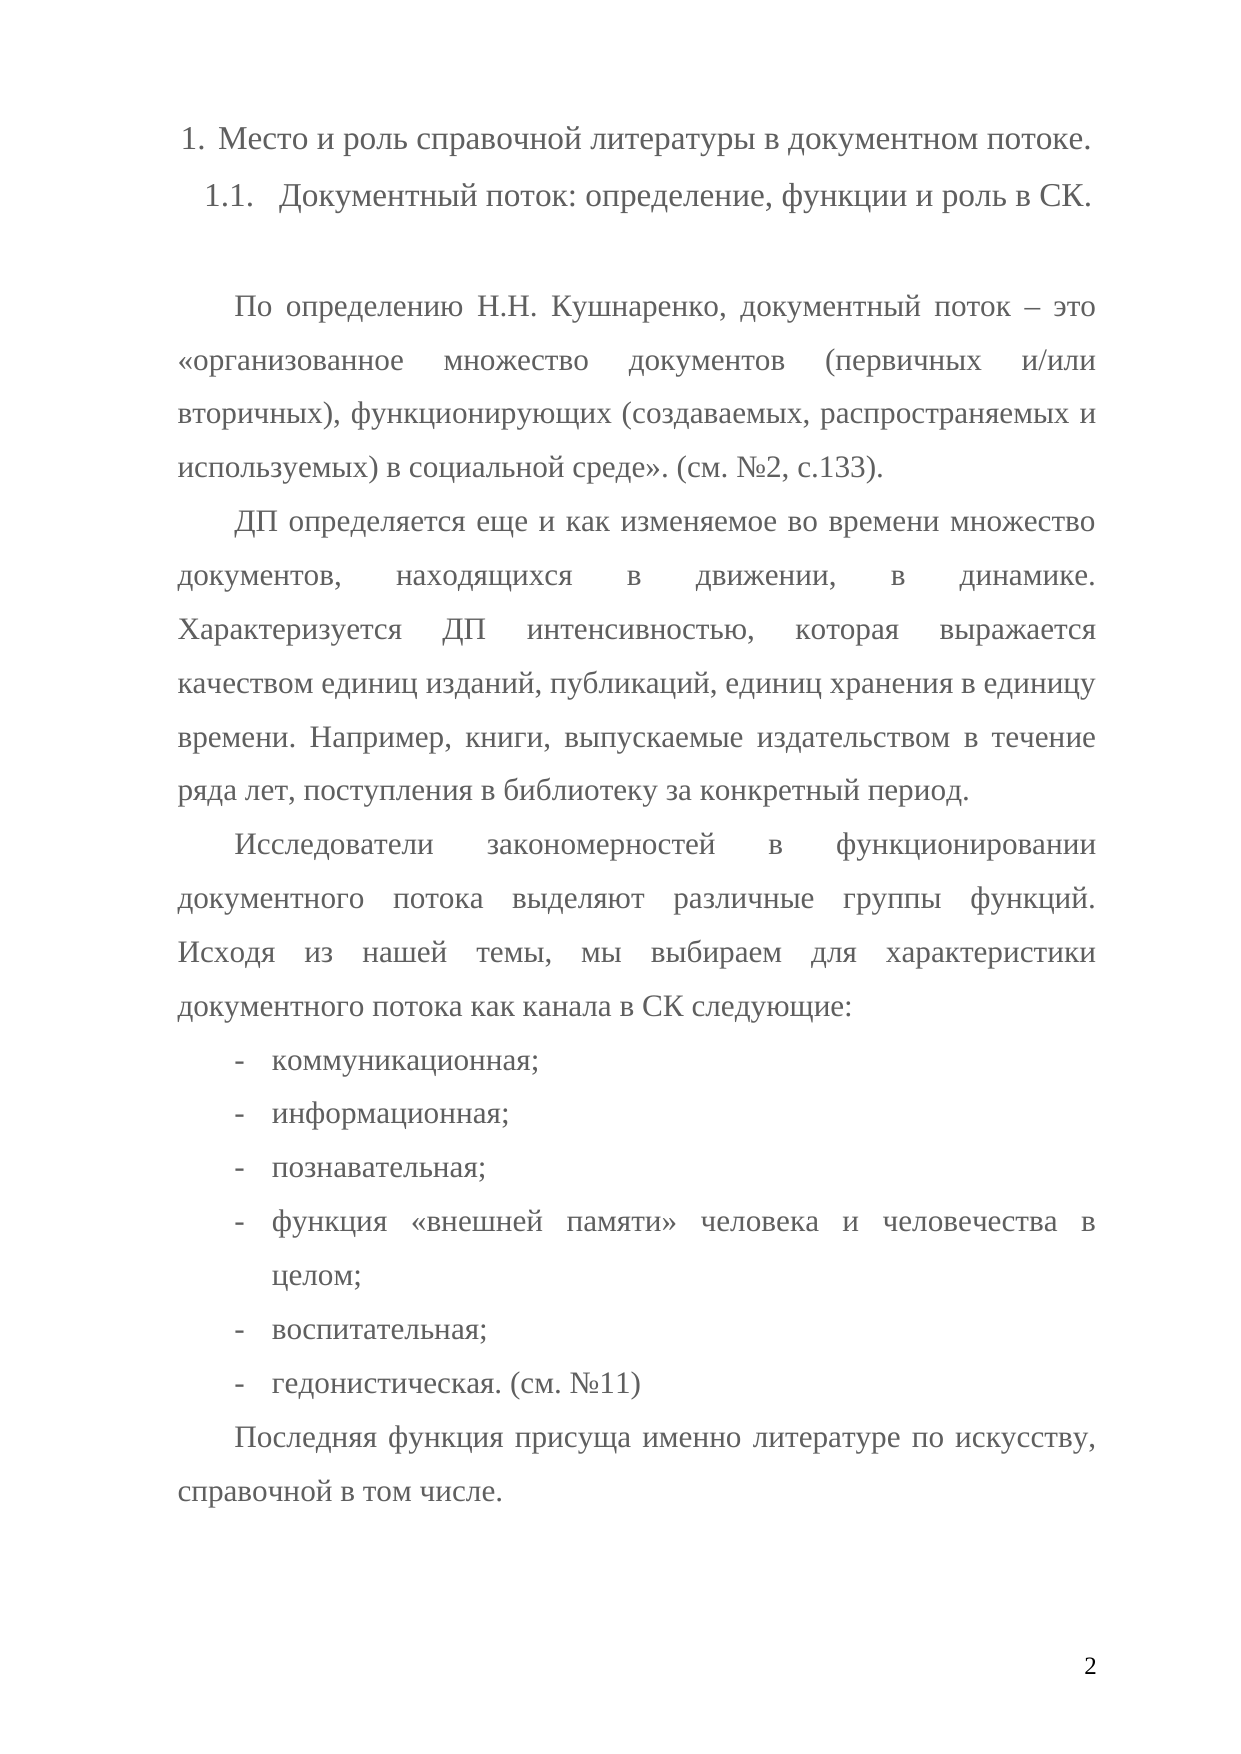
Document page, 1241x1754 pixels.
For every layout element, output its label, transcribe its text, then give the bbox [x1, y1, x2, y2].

text По определению Н.Н. Кушнаренко, документный поток – это «организованное множество документов (первичных и/или вторичных), функционирующих (создаваемых, распространяемых и используемых) в социальной среде». (см. №2, с.133). [177, 287, 1097, 484]
text ДП определяется еще и как изменяемое во времени множество документов, находящихся в движении, в динамике. Характеризуется ДП интенсивностью, которая выражается качеством единиц изданий, публикаций, единиц хранения в единицу времени. Например, книги, выпускаемые издательством в течение ряда лет, поступления в библиотеку за конкретный период. [177, 502, 1097, 808]
list коммуникационная; [234, 1041, 1097, 1077]
list Документный поток: определение, функции и роль в СК. [200, 176, 1097, 214]
list информационная; [234, 1095, 1097, 1131]
list воспитательная; [234, 1310, 1097, 1346]
text Исследователи закономерностей в функционировании документного потока выделяют различные группы функций. Исходя из нашей темы, мы выбираем для характеристики документного потока как канала в СК следующие: [177, 826, 1097, 1023]
list Место и роль справочной литературы в документном потоке. [180, 118, 1097, 156]
text Последняя функция присуща именно литературе по искусству, справочной в том числе. [177, 1418, 1097, 1508]
list познавательная; [234, 1149, 1097, 1184]
list гедонистическая. (см. №11) [234, 1364, 1097, 1400]
list функция «внешней памяти» человека и человечества в целом; [234, 1202, 1097, 1292]
